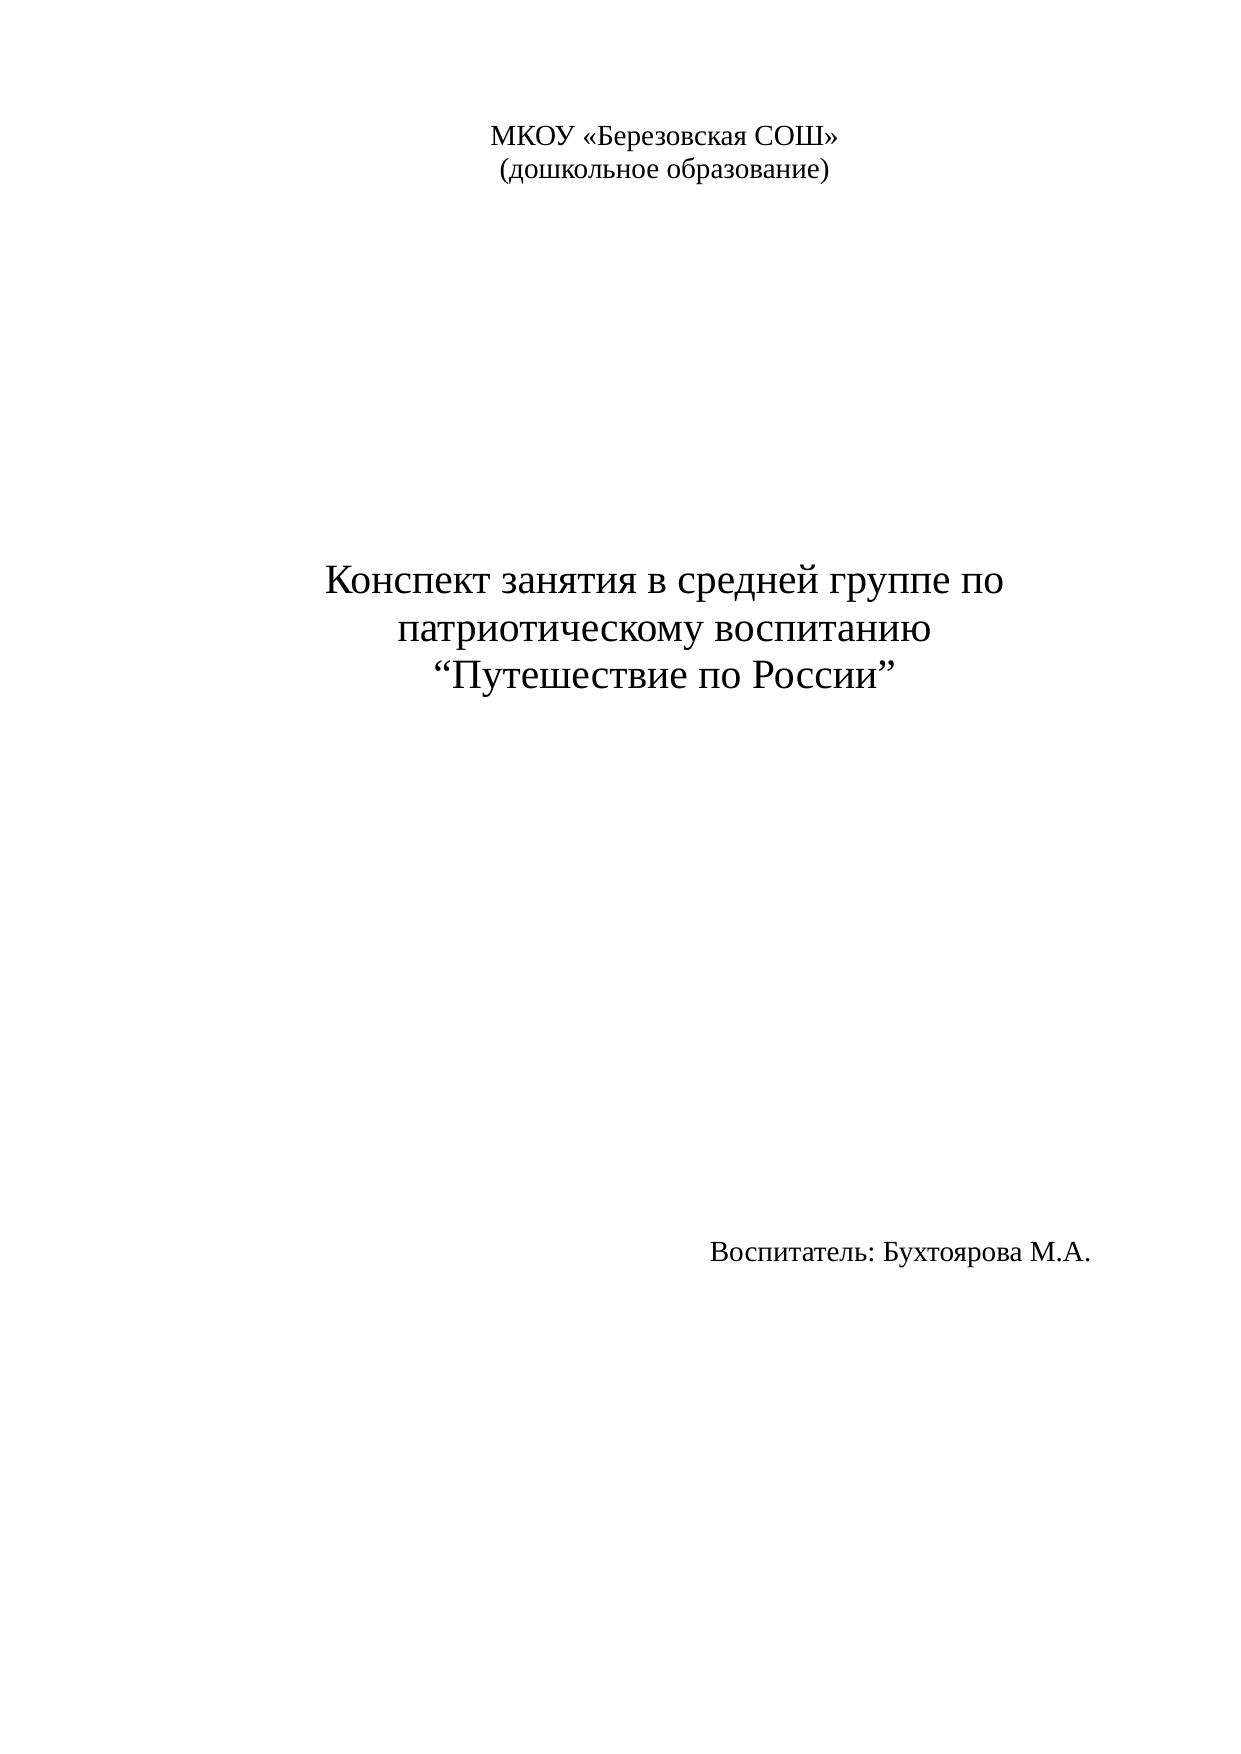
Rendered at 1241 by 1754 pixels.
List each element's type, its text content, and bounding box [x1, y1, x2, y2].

text Воспитатель: Бухтоярова М.А. [177, 1234, 1152, 1268]
text (дошкольное образование) [177, 152, 1152, 185]
text МКОУ «Березовская СОШ» [177, 118, 1152, 152]
text “Путешествие по России” [177, 650, 1152, 698]
text Конспект занятия в средней группе по патриотическому воспитанию [177, 554, 1152, 650]
